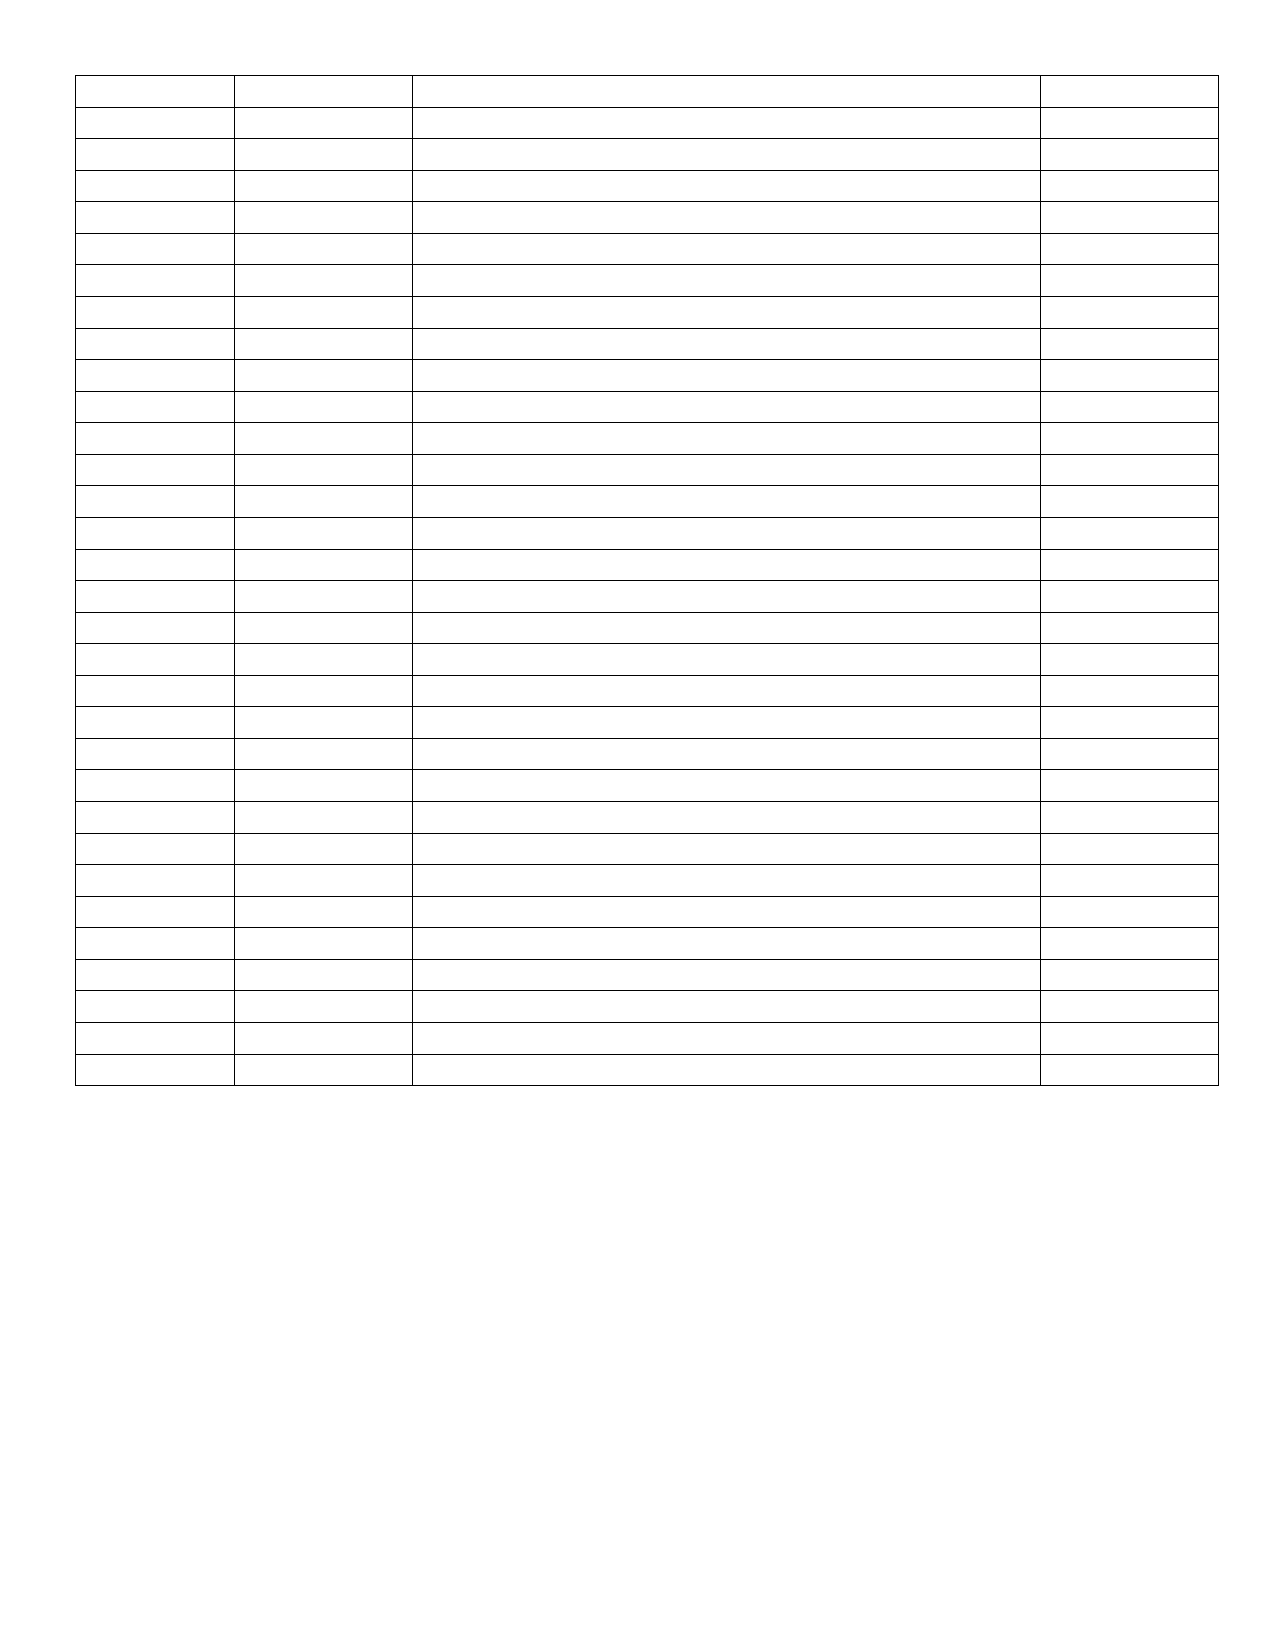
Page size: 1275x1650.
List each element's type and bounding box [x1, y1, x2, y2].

table_cell [76, 297, 234, 327]
table_cell [1041, 834, 1218, 864]
table_cell [413, 1023, 1040, 1053]
table_cell [235, 676, 412, 706]
table_cell [413, 834, 1040, 864]
table_cell [413, 802, 1040, 832]
table_cell [235, 518, 412, 548]
table_cell [235, 581, 412, 612]
table_cell [1041, 518, 1218, 548]
table_cell [76, 770, 234, 801]
table_cell [1041, 455, 1218, 485]
table_cell [1041, 265, 1218, 296]
table_cell [413, 550, 1040, 580]
table_cell [1041, 108, 1218, 138]
table_cell [235, 550, 412, 580]
table_cell [413, 392, 1040, 422]
table_cell [413, 171, 1040, 201]
table_cell [1041, 360, 1218, 391]
table_cell [413, 960, 1040, 990]
table_cell [413, 360, 1040, 391]
table_cell [235, 234, 412, 264]
table_cell [76, 518, 234, 548]
table_cell [76, 108, 234, 138]
table_cell [235, 707, 412, 738]
table_cell [76, 392, 234, 422]
table_cell [76, 960, 234, 990]
table_cell [235, 865, 412, 896]
table_cell [76, 739, 234, 769]
table_cell [235, 139, 412, 170]
table_cell [413, 297, 1040, 327]
table_cell [413, 613, 1040, 643]
table_cell [76, 234, 234, 264]
table_cell [235, 108, 412, 138]
table_cell [235, 739, 412, 769]
table_cell [413, 108, 1040, 138]
table_cell [413, 423, 1040, 454]
table_cell [413, 928, 1040, 959]
table_cell [76, 550, 234, 580]
table_cell [76, 676, 234, 706]
table_cell [413, 455, 1040, 485]
table_cell [235, 76, 412, 107]
table_cell [235, 613, 412, 643]
table_cell [235, 202, 412, 233]
table_cell [235, 423, 412, 454]
table_cell [76, 202, 234, 233]
table_cell [76, 928, 234, 959]
table_cell [235, 802, 412, 832]
table_cell [76, 329, 234, 359]
table_cell [235, 897, 412, 927]
table_cell [1041, 676, 1218, 706]
table_cell [76, 360, 234, 391]
table_cell [76, 1023, 234, 1053]
table_cell [1041, 991, 1218, 1022]
table_cell [235, 834, 412, 864]
table_cell [413, 581, 1040, 612]
table_cell [413, 265, 1040, 296]
table_cell [1041, 1055, 1218, 1085]
table_cell [1041, 392, 1218, 422]
table_cell [76, 644, 234, 675]
table_cell [235, 297, 412, 327]
table_cell [413, 139, 1040, 170]
table_cell [1041, 644, 1218, 675]
table_cell [235, 1055, 412, 1085]
table_cell [413, 76, 1040, 107]
table_cell [76, 581, 234, 612]
table_cell [235, 991, 412, 1022]
table_cell [1041, 613, 1218, 643]
table_cell [1041, 486, 1218, 517]
table_cell [413, 234, 1040, 264]
table_cell [235, 329, 412, 359]
table_cell [413, 707, 1040, 738]
table_cell [76, 76, 234, 107]
table_cell [1041, 802, 1218, 832]
table_cell [413, 897, 1040, 927]
table_cell [1041, 202, 1218, 233]
table_cell [76, 455, 234, 485]
table_cell [76, 486, 234, 517]
table_cell [413, 329, 1040, 359]
table_cell [413, 202, 1040, 233]
table_cell [413, 518, 1040, 548]
table_cell [413, 991, 1040, 1022]
table_cell [235, 265, 412, 296]
table_cell [1041, 550, 1218, 580]
table_cell [235, 644, 412, 675]
table_cell [1041, 234, 1218, 264]
table_cell [76, 613, 234, 643]
table_cell [1041, 739, 1218, 769]
table_cell [1041, 707, 1218, 738]
table_cell [1041, 76, 1218, 107]
table_cell [76, 991, 234, 1022]
table_cell [413, 739, 1040, 769]
table_cell [76, 1055, 234, 1085]
table_cell [1041, 960, 1218, 990]
table_cell [76, 834, 234, 864]
table_cell [413, 486, 1040, 517]
table_cell [1041, 297, 1218, 327]
table_cell [76, 802, 234, 832]
table_cell [1041, 423, 1218, 454]
table_cell [413, 676, 1040, 706]
table_cell [76, 139, 234, 170]
table_cell [76, 707, 234, 738]
table_cell [1041, 139, 1218, 170]
table_cell [1041, 928, 1218, 959]
table_cell [235, 960, 412, 990]
table_cell [235, 928, 412, 959]
table_cell [76, 897, 234, 927]
table_cell [235, 770, 412, 801]
table_cell [235, 360, 412, 391]
table_cell [235, 1023, 412, 1053]
table_cell [76, 171, 234, 201]
table_cell [1041, 865, 1218, 896]
table_cell [1041, 171, 1218, 201]
table_cell [413, 1055, 1040, 1085]
table_cell [413, 644, 1040, 675]
table_cell [1041, 581, 1218, 612]
table_cell [235, 486, 412, 517]
table_cell [235, 392, 412, 422]
table_cell [1041, 1023, 1218, 1053]
table_cell [413, 865, 1040, 896]
table_cell [235, 455, 412, 485]
table_cell [76, 865, 234, 896]
table_cell [1041, 329, 1218, 359]
table_cell [76, 423, 234, 454]
table_cell [413, 770, 1040, 801]
table_cell [1041, 897, 1218, 927]
table_cell [76, 265, 234, 296]
table_cell [235, 171, 412, 201]
table_cell [1041, 770, 1218, 801]
